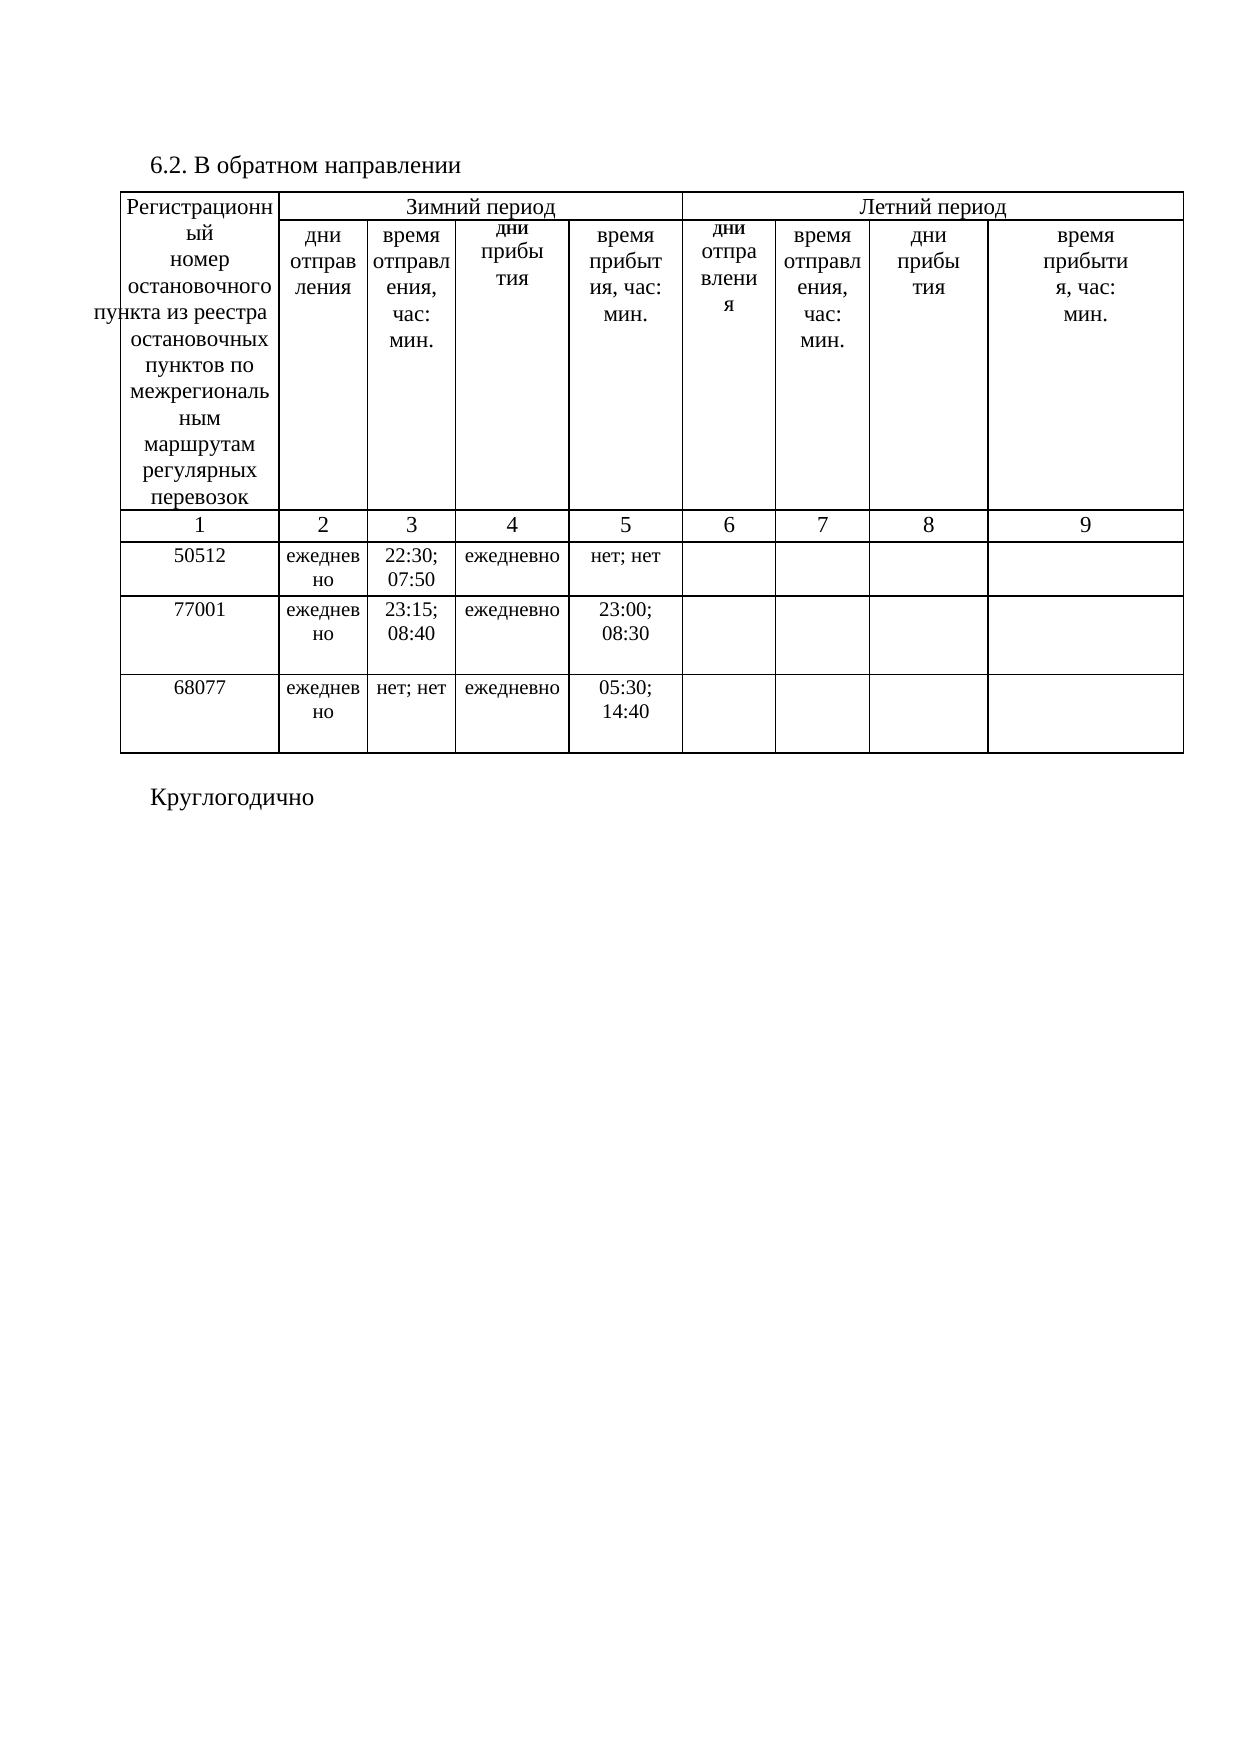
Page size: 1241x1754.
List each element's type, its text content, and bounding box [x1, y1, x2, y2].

table_cell 2 [280, 511, 367, 541]
table_cell 9 [989, 511, 1183, 541]
table_cell [683, 543, 775, 595]
table_cell ежедневно [280, 675, 367, 752]
table_cell ежедневно [456, 597, 568, 674]
table_cell 77001 [121, 597, 278, 674]
table_cell ежедневно [280, 543, 367, 595]
table_cell ежедневно [280, 597, 367, 674]
table_cell [870, 597, 987, 674]
table_cell [683, 597, 775, 674]
table_cell [776, 543, 869, 595]
table_cell время прибыти я, час: мин. [989, 221, 1183, 509]
text 6.2. В обратном направлении [150, 150, 1090, 179]
table_cell 50512 [121, 543, 278, 595]
table_cell [989, 597, 1183, 674]
table_cell 1 [121, 511, 278, 541]
table_header Летний период [683, 193, 1183, 219]
table_cell нет; нет [570, 543, 682, 595]
table_cell ежедневно [456, 675, 568, 752]
table_cell 8 [870, 511, 987, 541]
table_header Зимний период [280, 193, 682, 219]
table_cell 5 [570, 511, 682, 541]
table_cell [683, 675, 775, 752]
table_cell [776, 597, 869, 674]
table_cell дни прибы тия [870, 221, 987, 509]
table_cell ДНИ отпра влени я [683, 221, 775, 509]
table_cell время прибыт ия, час: мин. [570, 221, 682, 509]
table_cell 23:00; 08:30 [570, 597, 682, 674]
table_cell 7 [776, 511, 869, 541]
table_cell 3 [368, 511, 455, 541]
text Круглогодично [150, 782, 1090, 811]
table_cell 22:30; 07:50 [368, 543, 455, 595]
table_cell [776, 675, 869, 752]
table_cell [989, 543, 1183, 595]
table_cell время отправл ения, час: мин. [776, 221, 869, 509]
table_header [121, 193, 278, 509]
table_cell 23:15; 08:40 [368, 597, 455, 674]
table_cell ежедневно [456, 543, 568, 595]
table_cell [870, 543, 987, 595]
table_cell нет; нет [368, 675, 455, 752]
table_cell 6 [683, 511, 775, 541]
table_cell [870, 675, 987, 752]
table_cell 05:30; 14:40 [570, 675, 682, 752]
table_cell [989, 675, 1183, 752]
table_cell дни отправ ления [280, 221, 367, 509]
table_cell время отправл ения, час: мин. [368, 221, 455, 509]
table_cell ДНИ прибы тия [456, 221, 568, 509]
table_cell 68077 [121, 675, 278, 752]
table_cell 4 [456, 511, 568, 541]
